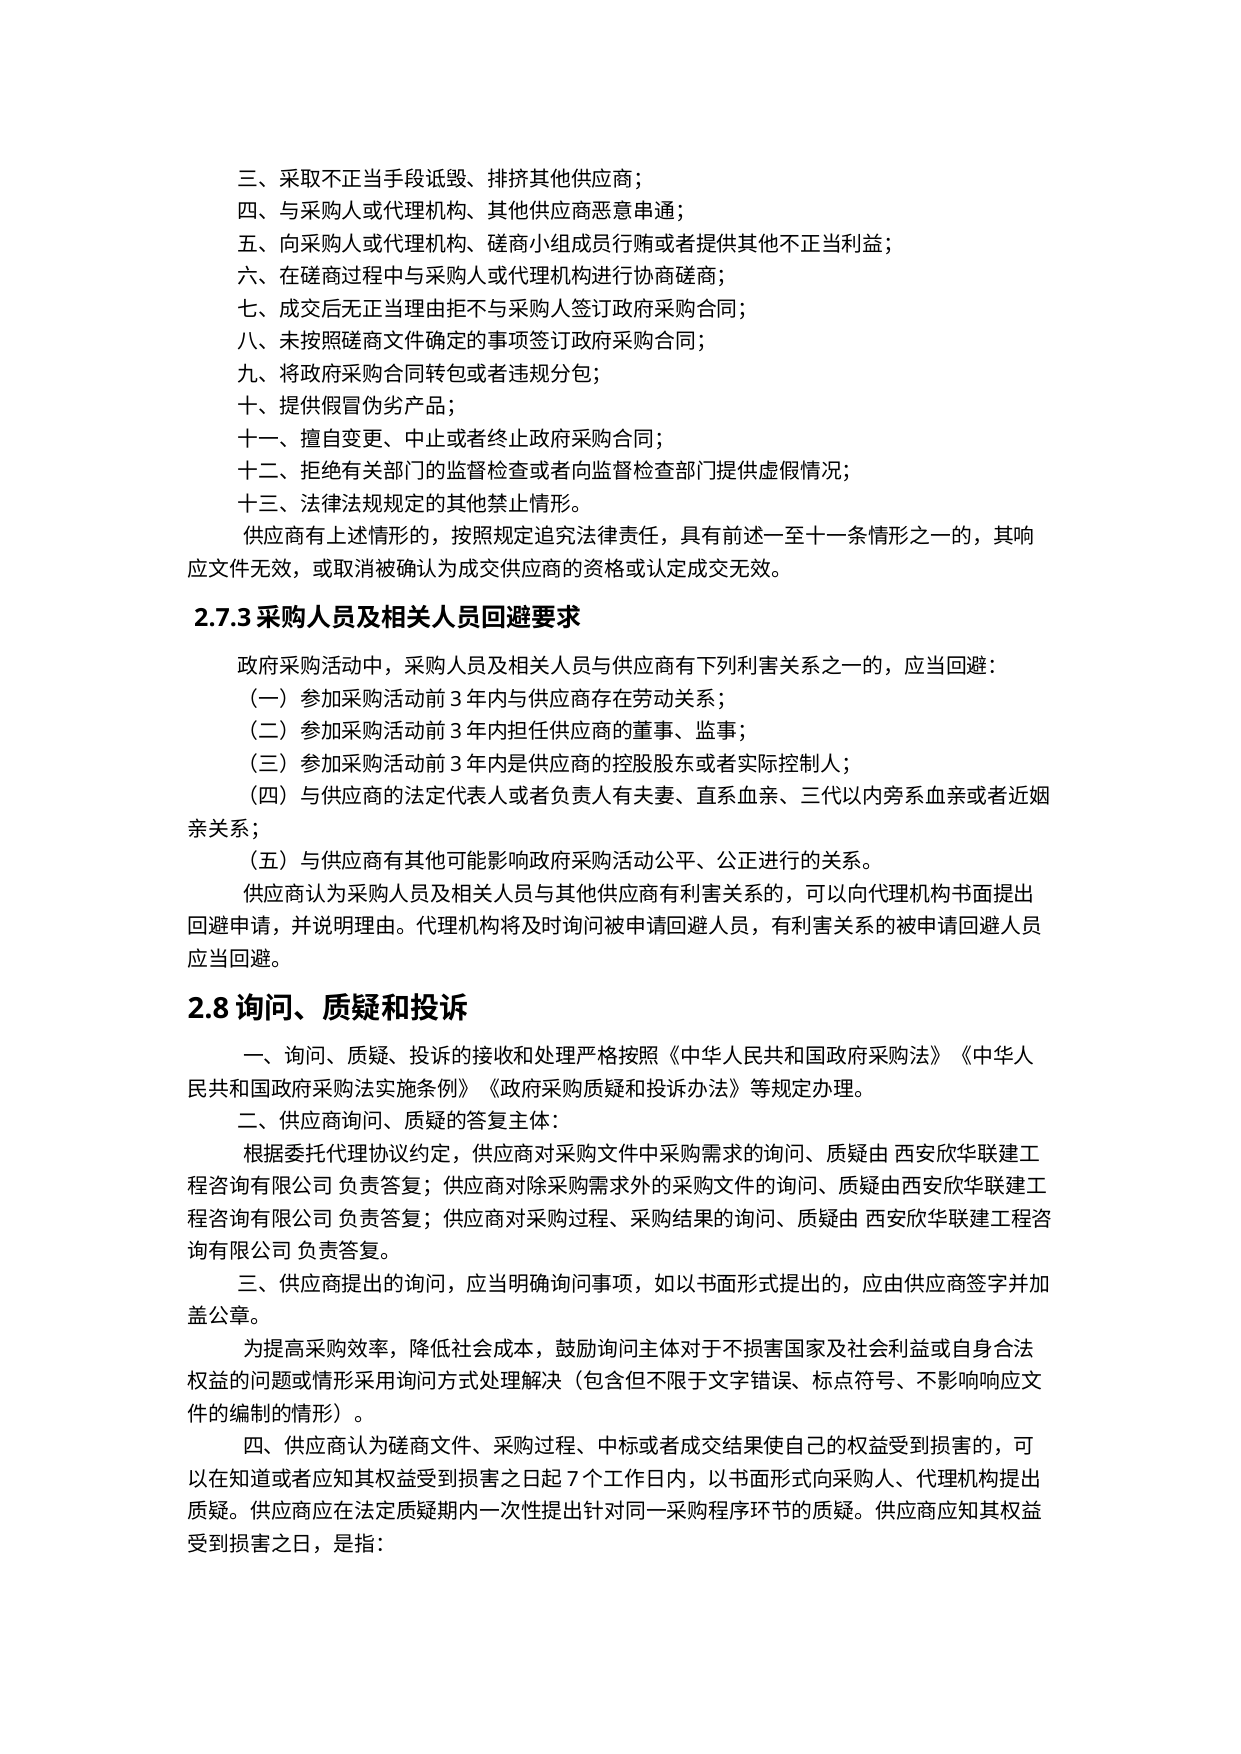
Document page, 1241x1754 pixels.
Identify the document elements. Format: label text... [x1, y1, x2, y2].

text 四、与采购人或代理机构、其他供应商恶意串通； [187, 194, 1053, 227]
text 二、供应商询问、质疑的答复主体： [187, 1104, 1053, 1137]
text 十二、拒绝有关部门的监督检查或者向监督检查部门提供虚假情况； [187, 454, 1053, 487]
text 供应商认为采购人员及相关人员与其他供应商有利害关系的，可以向代理机构书面提出回避申请，并说明理由。代理机构将及时询问被申请回避人员，有利害关系的被申请回避人员应当回避。 [187, 877, 1053, 974]
text 为提高采购效率，降低社会成本，鼓励询问主体对于不损害国家及社会利益或自身合法权益的问题或情形采用询问方式处理解决（包含但不限于文字错误、标点符号、不影响响应文件的编制的情形）。 [187, 1332, 1053, 1429]
text （四）与供应商的法定代表人或者负责人有夫妻、直系血亲、三代以内旁系血亲或者近姻亲关系； [187, 779, 1053, 844]
text 2.7.3采购人员及相关人员回避要求 [187, 584, 1053, 649]
text 五、向采购人或代理机构、磋商小组成员行贿或者提供其他不正当利益； [187, 227, 1053, 259]
text 十、提供假冒伪劣产品； [187, 389, 1053, 422]
text （三）参加采购活动前3年内是供应商的控股股东或者实际控制人； [187, 747, 1053, 779]
text 三、供应商提出的询问，应当明确询问事项，如以书面形式提出的，应由供应商签字并加盖公章。 [187, 1267, 1053, 1332]
text （五）与供应商有其他可能影响政府采购活动公平、公正进行的关系。 [187, 844, 1053, 877]
text 三、采取不正当手段诋毁、排挤其他供应商； [187, 162, 1053, 194]
text 十三、法律法规规定的其他禁止情形。 [187, 487, 1053, 519]
text 2.8询问、质疑和投诉 [187, 974, 1053, 1039]
text （一）参加采购活动前3年内与供应商存在劳动关系； [187, 682, 1053, 714]
text 六、在磋商过程中与采购人或代理机构进行协商磋商； [187, 259, 1053, 292]
text 七、成交后无正当理由拒不与采购人签订政府采购合同； [187, 292, 1053, 324]
text 十一、擅自变更、中止或者终止政府采购合同； [187, 422, 1053, 454]
text 八、未按照磋商文件确定的事项签订政府采购合同； [187, 324, 1053, 357]
text 四、供应商认为磋商文件、采购过程、中标或者成交结果使自己的权益受到损害的，可以在知道或者应知其权益受到损害之日起7个工作日内，以书面形式向采购人、代理机构提出质疑。供应商应在法定质疑期内一次性提出针对同一采购程序环节的质疑。供应商应知其权益受到损害之日，是指： [187, 1429, 1053, 1559]
text （二）参加采购活动前3年内担任供应商的董事、监事； [187, 714, 1053, 747]
text 根据委托代理协议约定，供应商对采购文件中采购需求的询问、质疑由 西安欣华联建工程咨询有限公司 负责答复；供应商对除采购需求外的采购文件的询问、质疑由西安欣华联建工程咨询有限公司 负责答复；供应商对采购过程、采购结果的询问、质疑由 西安欣华联建工程咨询有限公司 负责答复。 [187, 1137, 1053, 1267]
text 一、询问、质疑、投诉的接收和处理严格按照《中华人民共和国政府采购法》《中华人民共和国政府采购法实施条例》《政府采购质疑和投诉办法》等规定办理。 [187, 1039, 1053, 1104]
text 政府采购活动中，采购人员及相关人员与供应商有下列利害关系之一的，应当回避： [187, 649, 1053, 682]
text 供应商有上述情形的，按照规定追究法律责任，具有前述一至十一条情形之一的，其响应文件无效，或取消被确认为成交供应商的资格或认定成交无效。 [187, 519, 1053, 584]
text 九、将政府采购合同转包或者违规分包； [187, 357, 1053, 389]
